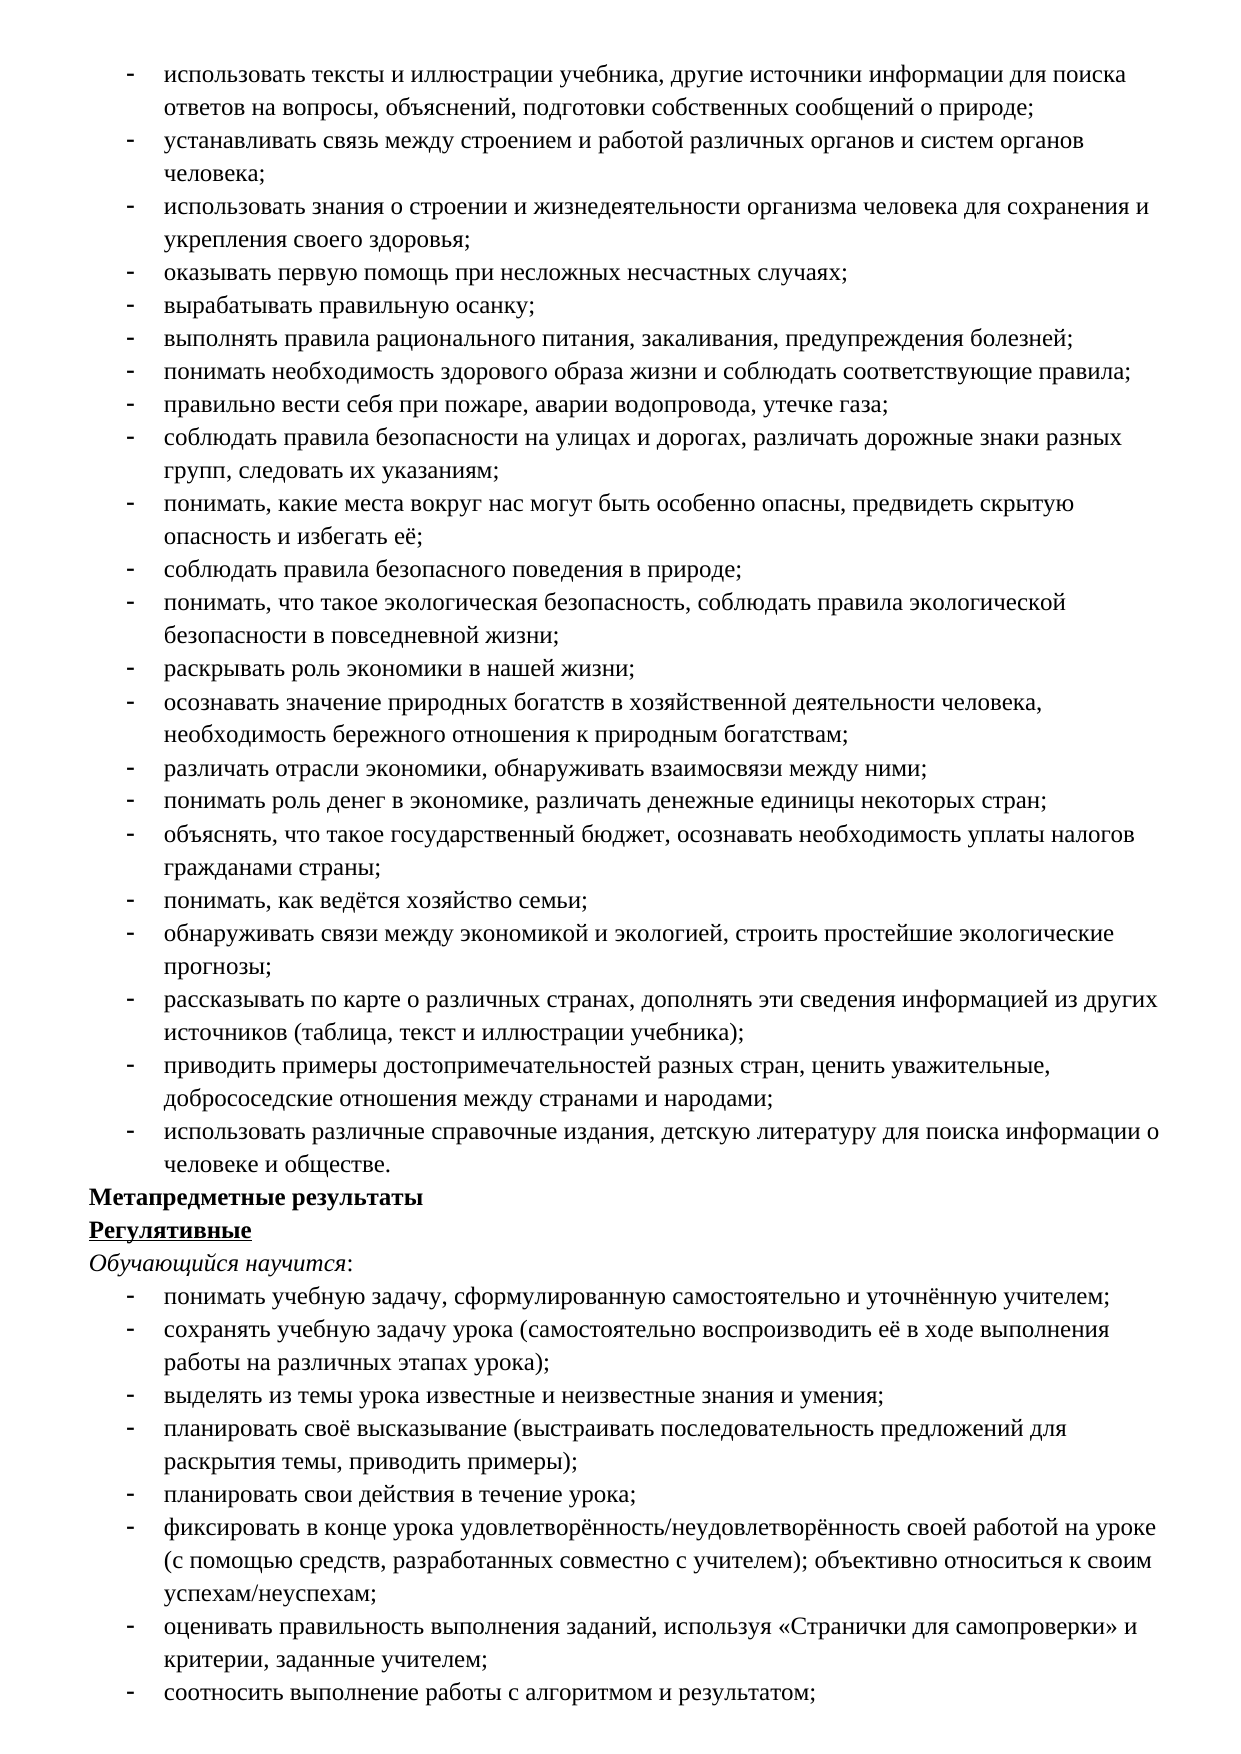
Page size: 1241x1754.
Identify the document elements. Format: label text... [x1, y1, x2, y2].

list понимать учебную задачу, сформулированную самостоятельно и уточнённую учителем; [126, 1281, 1181, 1310]
list правильно вести себя при пожаре, аварии водопровода, утечке газа; [126, 389, 1181, 418]
text Обучающийся научится: [89, 1248, 1181, 1277]
list осознавать значение природных богатств в хозяйственной деятельности человека, необходимость бережного отношения к природным богатствам; [126, 687, 1181, 748]
list использовать знания о строении и жизнедеятельности организма человека для сохранения и укрепления своего здоровья; [126, 191, 1181, 253]
list понимать, какие места вокруг нас могут быть особенно опасны, предвидеть скрытую опасность и избегать её; [126, 488, 1181, 550]
list раскрывать роль экономики в нашей жизни; [126, 653, 1181, 682]
list соотносить выполнение работы с алгоритмом и результатом; [126, 1677, 1181, 1706]
list планировать свои действия в течение урока; [126, 1479, 1181, 1508]
list выделять из темы урока известные и неизвестные знания и умения; [126, 1380, 1181, 1409]
list планировать своё высказывание (выстраивать последовательность предложений для раскрытия темы, приводить примеры); [126, 1413, 1181, 1475]
list понимать, как ведётся хозяйство семьи; [126, 885, 1181, 913]
list обнаруживать связи между экономикой и экологией, строить простейшие экологические прогнозы; [126, 918, 1181, 979]
list понимать, что такое экологическая безопасность, соблюдать правила экологической безопасности в повседневной жизни; [126, 587, 1181, 649]
list использовать тексты и иллюстрации учебника, другие источники информации для поиска ответов на вопросы, объяснений, подготовки собственных сообщений о природе; [126, 59, 1181, 121]
list соблюдать правила безопасности на улицах и дорогах, различать дорожные знаки разных групп, следовать их указаниям; [126, 422, 1181, 484]
list сохранять учебную задачу урока (самостоятельно воспроизводить её в ходе выполнения работы на различных этапах урока); [126, 1314, 1181, 1376]
list использовать различные справочные издания, детскую литературу для поиска информации о человеке и обществе. [126, 1116, 1181, 1178]
list вырабатывать правильную осанку; [126, 290, 1181, 319]
text Метапредметные результаты Регулятивные [89, 1182, 1181, 1244]
list оказывать первую помощь при несложных несчастных случаях; [126, 257, 1181, 286]
list оценивать правильность выполнения заданий, используя «Странички для самопроверки» и критерии, заданные учителем; [126, 1611, 1181, 1673]
list различать отрасли экономики, обнаруживать взаимосвязи между ними; [126, 753, 1181, 781]
list приводить примеры достопримечательностей разных стран, ценить уважительные, добрососедские отношения между странами и народами; [126, 1050, 1181, 1112]
list соблюдать правила безопасного поведения в природе; [126, 554, 1181, 583]
list рассказывать по карте о различных странах, дополнять эти сведения информацией из других источников (таблица, текст и иллюстрации учебника); [126, 984, 1181, 1046]
list объяснять, что такое государственный бюджет, осознавать необходимость уплаты налогов гражданами страны; [126, 819, 1181, 880]
list фиксировать в конце урока удовлетворённость/неудовлетворённость своей работой на уроке (с помощью средств, разработанных совместно с учителем); объективно относиться к своим успехам/неуспехам; [126, 1512, 1181, 1607]
list понимать необходимость здорового образа жизни и соблюдать соответствующие правила; [126, 356, 1181, 385]
list устанавливать связь между строением и работой различных органов и систем органов человека; [126, 125, 1181, 187]
list выполнять правила рационального питания, закаливания, предупреждения болезней; [126, 323, 1181, 352]
list понимать роль денег в экономике, различать денежные единицы некоторых стран; [126, 786, 1181, 814]
